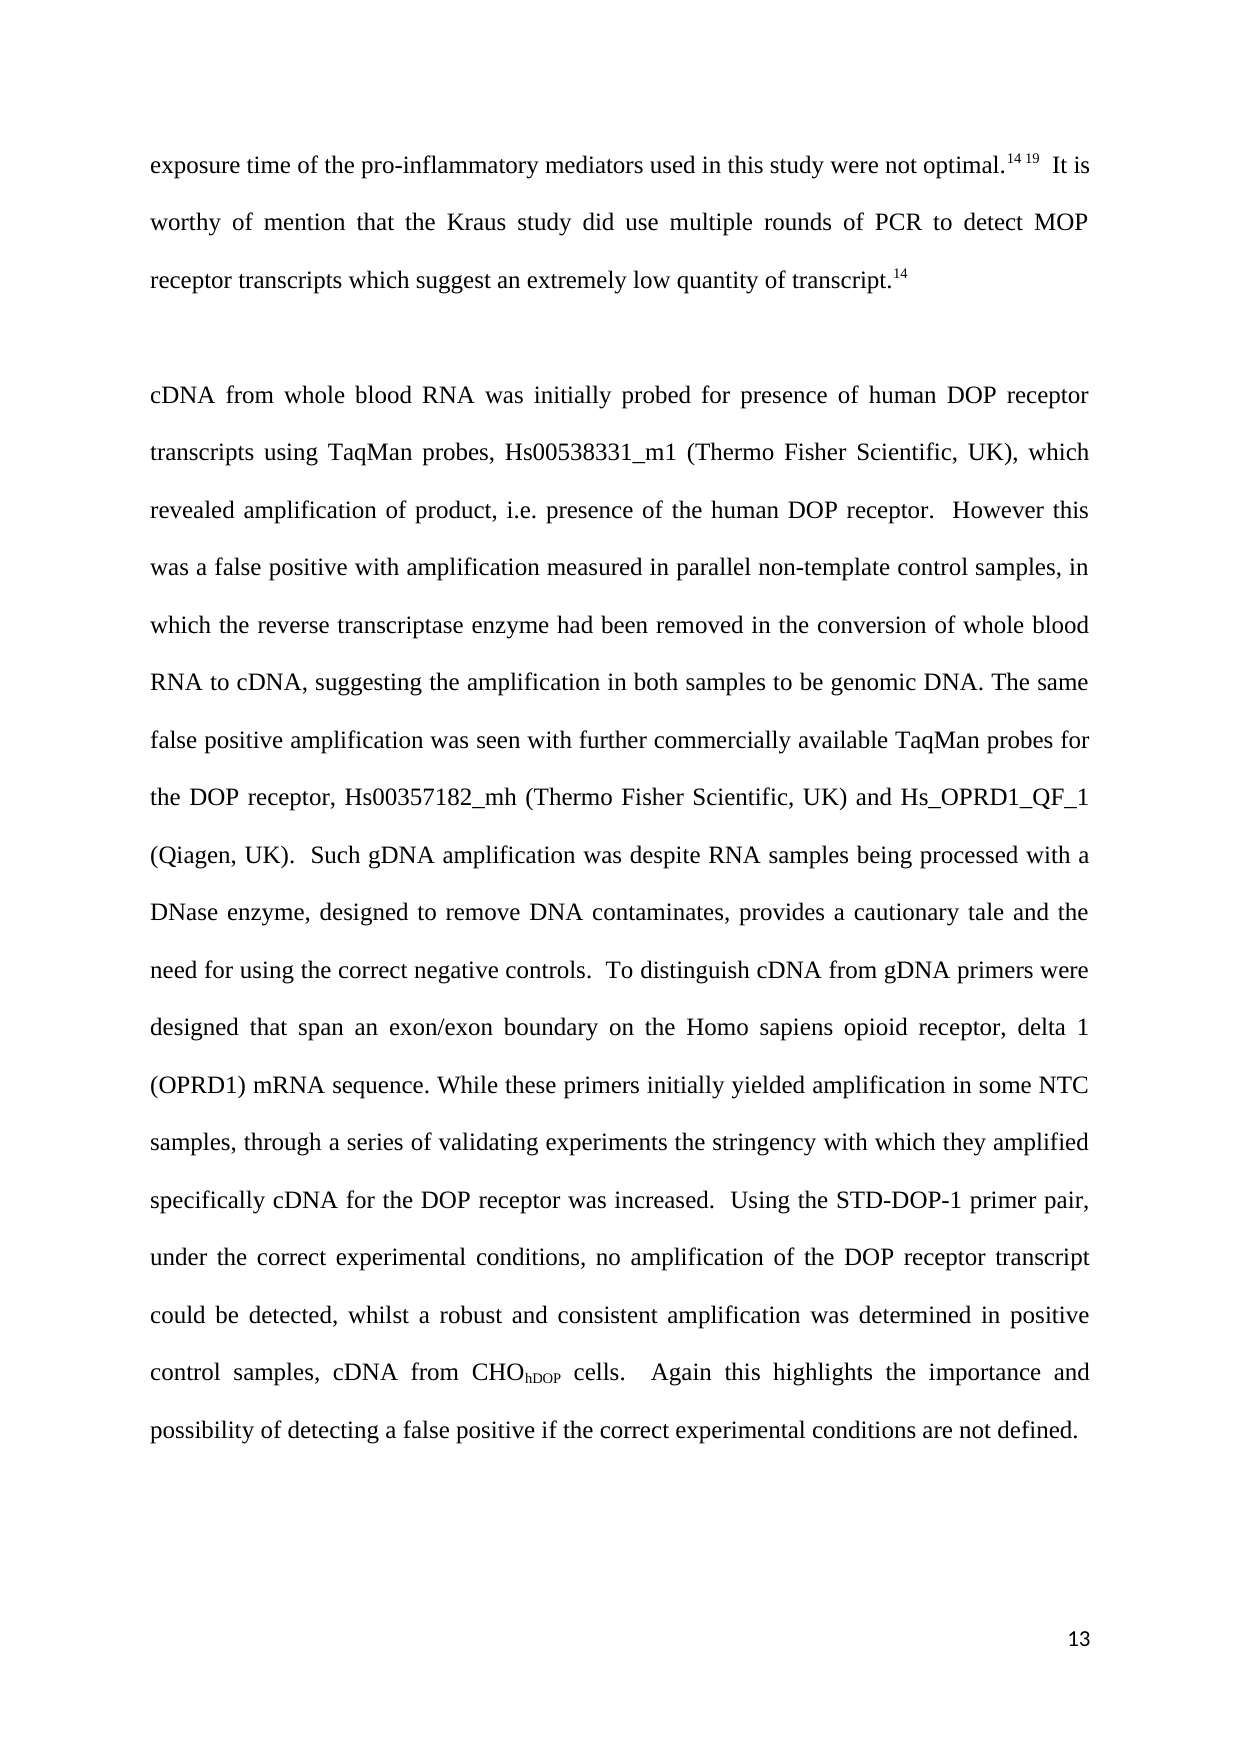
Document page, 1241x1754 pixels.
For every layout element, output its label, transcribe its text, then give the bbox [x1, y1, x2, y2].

text cDNA from whole blood RNA was initially probed for presence of human DOP receptor transcripts using TaqMan probes, Hs00538331_m1 (Thermo Fisher Scientific, UK), which revealed amplification of product, i.e. presence of the human DOP receptor. However this was a false positive with amplification measured in parallel non-template control samples, in which the reverse transcriptase enzyme had been removed in the conversion of whole blood RNA to cDNA, suggesting the amplification in both samples to be genomic DNA. The same false positive amplification was seen with further commercially available TaqMan probes for the DOP receptor, Hs00357182_mh (Thermo Fisher Scientific, UK) and Hs_OPRD1_QF_1 (Qiagen, UK). Such gDNA amplification was despite RNA samples being processed with a DNase enzyme, designed to remove DNA contaminates, provides a cautionary tale and the need for using the correct negative controls. To distinguish cDNA from gDNA primers were designed that span an exon/exon boundary on the Homo sapiens opioid receptor, delta 1 (OPRD1) mRNA sequence. While these primers initially yielded amplification in some NTC samples, through a series of validating experiments the stringency with which they amplified specifically cDNA for the DOP receptor was increased. Using the STD-DOP-1 primer pair, under the correct experimental conditions, no amplification of the DOP receptor transcript could be detected, whilst a robust and consistent amplification was determined in positive control samples, cDNA from CHOhDOP cells. Again this highlights the importance and possibility of detecting a false positive if the correct experimental conditions are not defined. [150, 380, 1090, 1444]
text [150, 150, 1090, 294]
